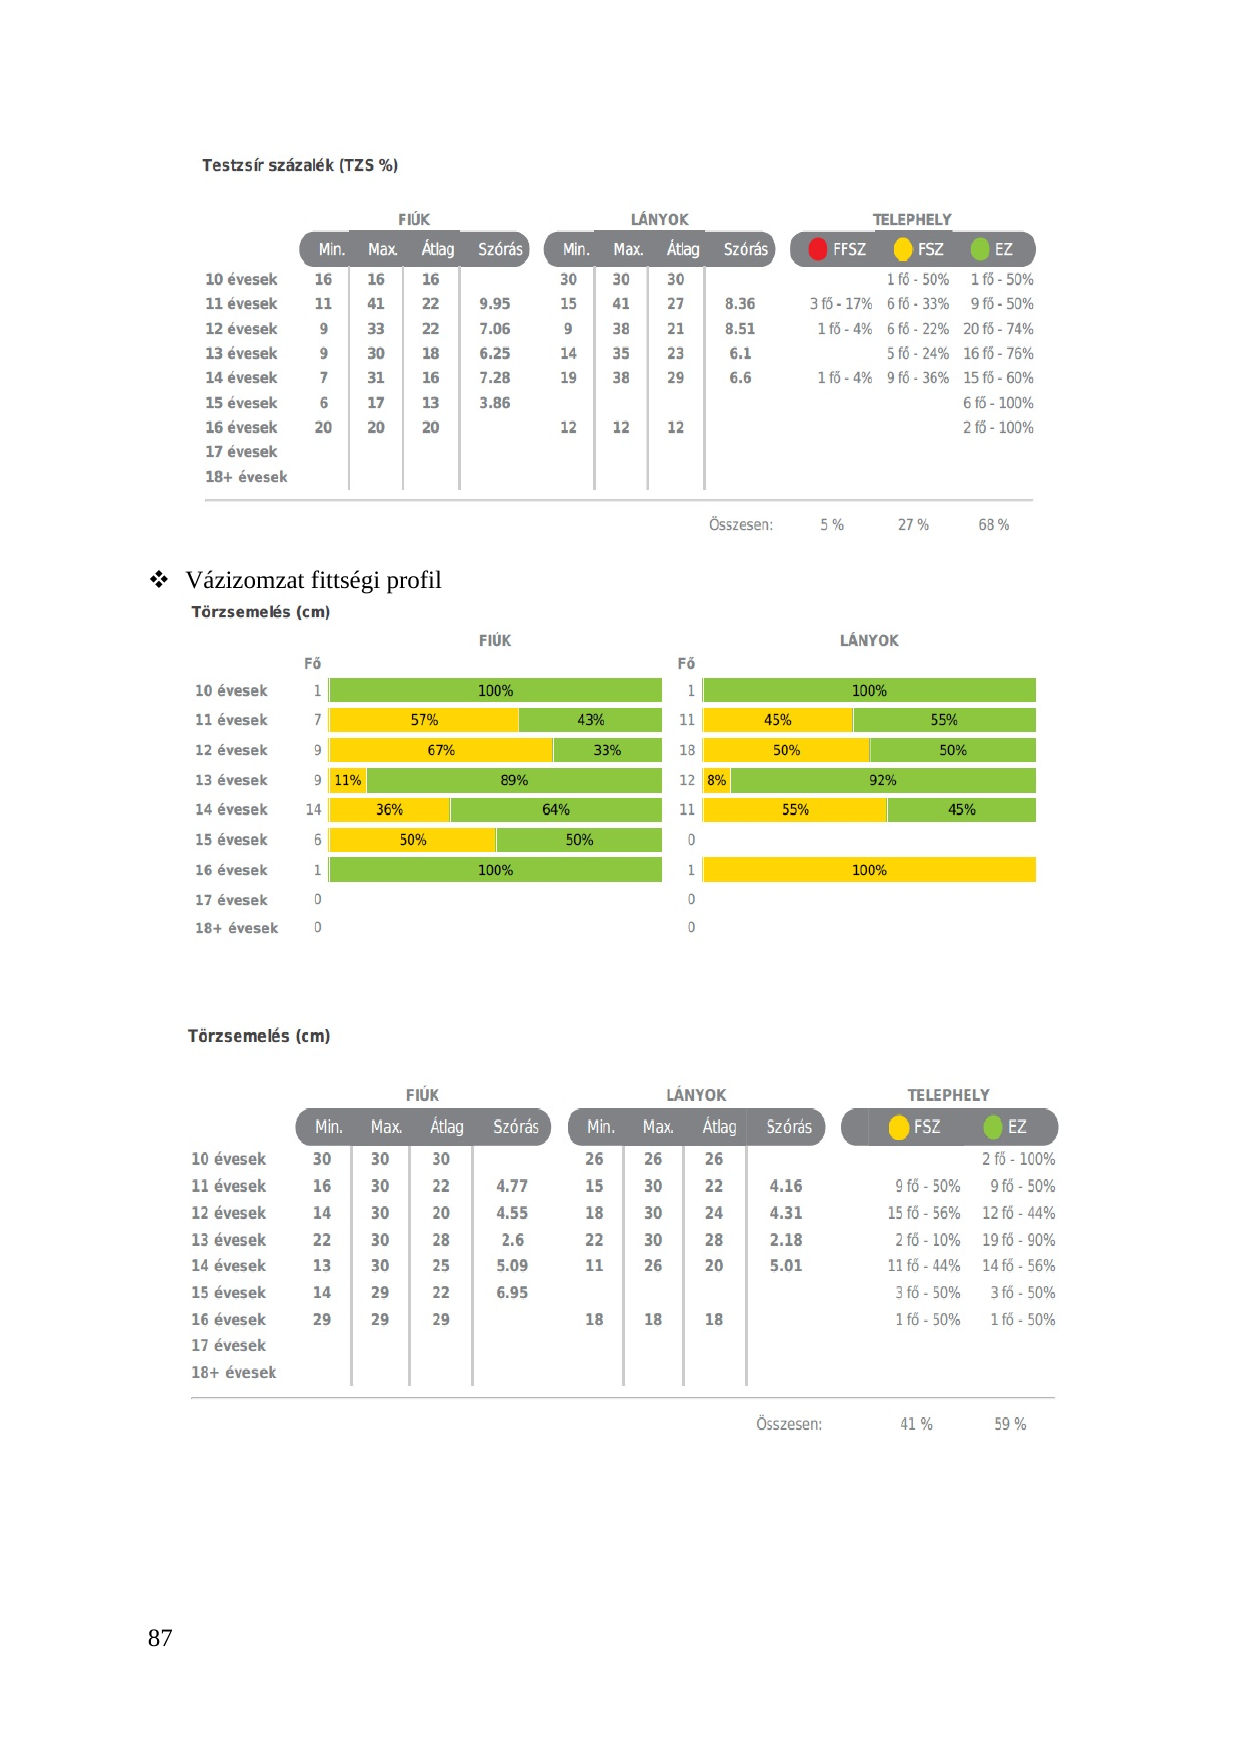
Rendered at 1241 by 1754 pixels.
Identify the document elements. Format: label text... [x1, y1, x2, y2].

picture [173, 1018, 1067, 1440]
picture [188, 147, 1052, 537]
picture [177, 594, 1063, 962]
list Vázizomzat fittségi profil [148, 565, 1093, 594]
